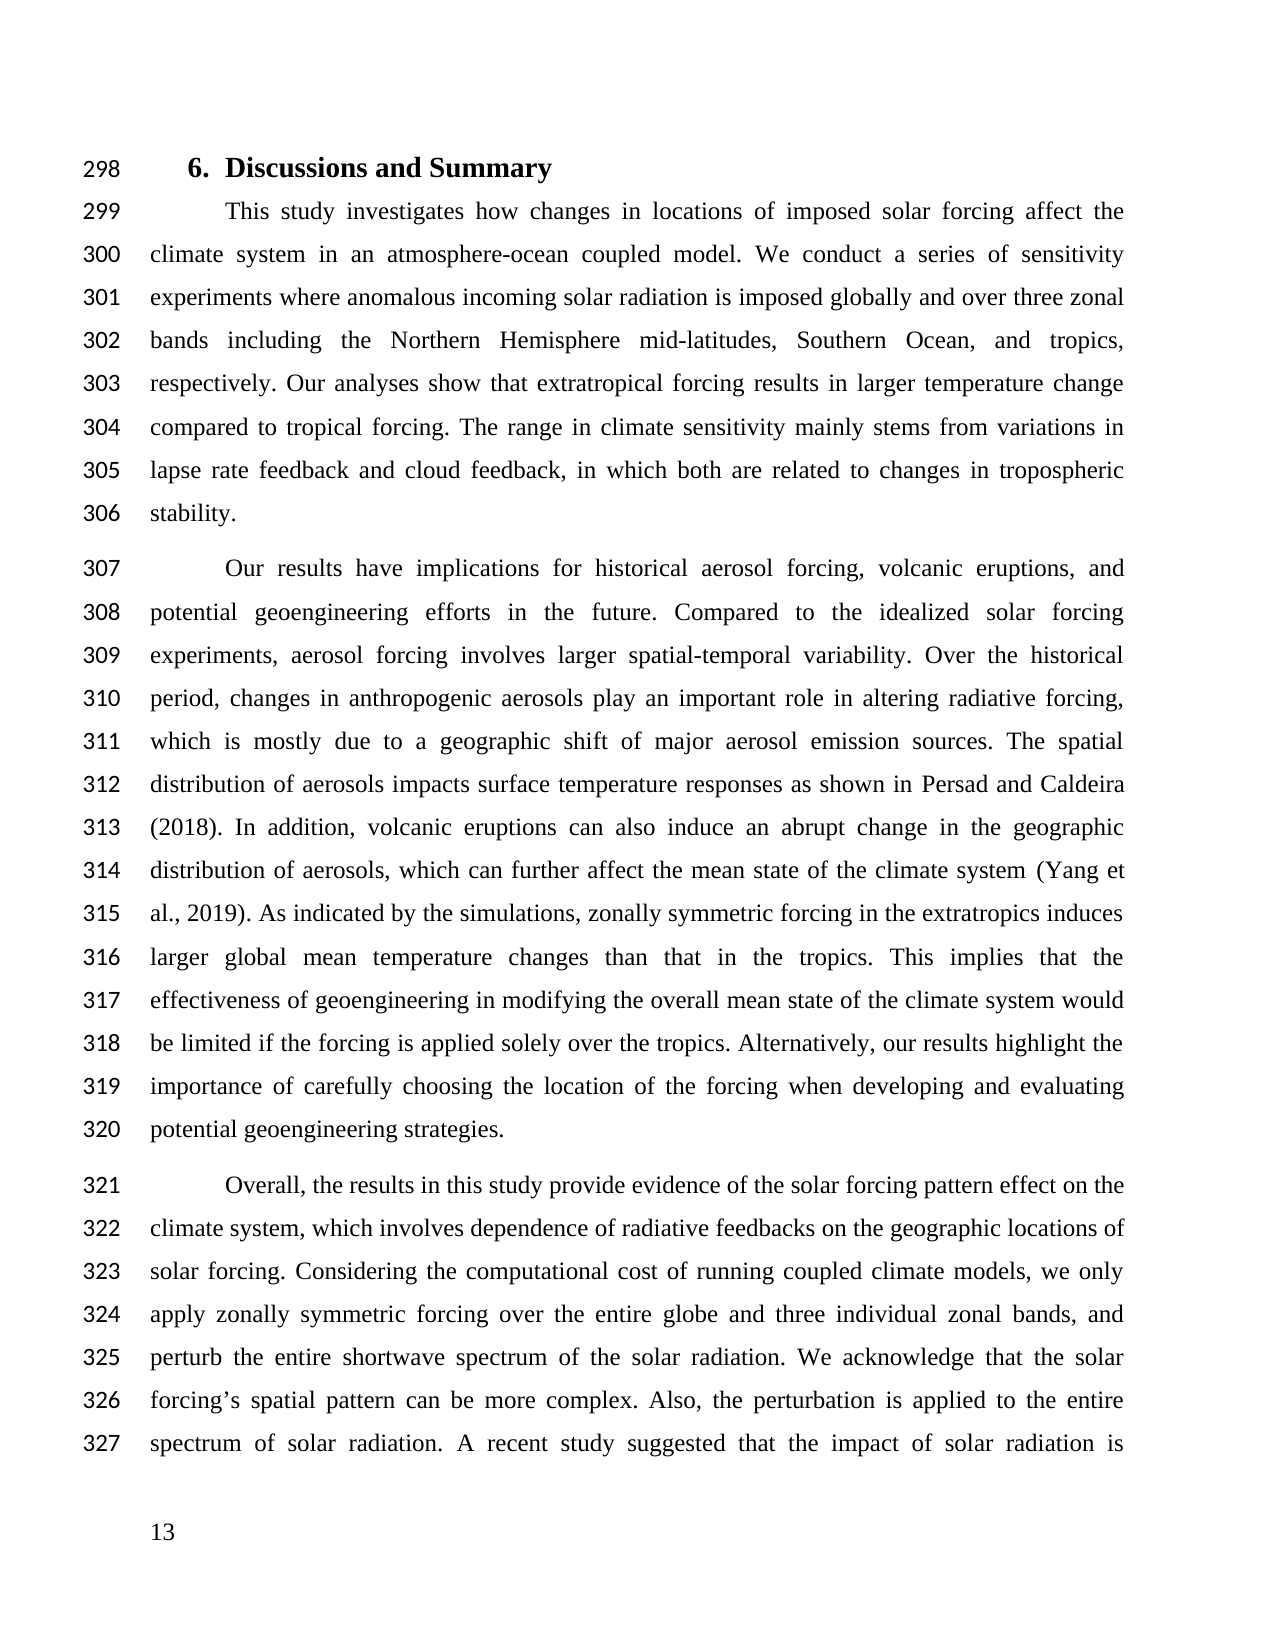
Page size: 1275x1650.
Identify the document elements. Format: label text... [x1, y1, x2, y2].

text Our results have implications for historical aerosol forcing, volcanic eruptions, and potential geoengineering efforts in the future. Compared to the idealized solar forcing experiments, aerosol forcing involves larger spatial-temporal variability. Over the historical period, changes in anthropogenic aerosols play an important role in altering radiative forcing, which is mostly due to a geographic shift of major aerosol emission sources. The spatial distribution of aerosols impacts surface temperature responses as shown in Persad and Caldeira (2018). In addition, volcanic eruptions can also induce an abrupt change in the geographic distribution of aerosols, which can further affect the mean state of the climate system (Yang et al., 2019). As indicated by the simulations, zonally symmetric forcing in the extratropics induces larger global mean temperature changes than that in the tropics. This implies that the effectiveness of geoengineering in modifying the overall mean state of the climate system would be limited if the forcing is applied solely over the tropics. Alternatively, our results highlight the importance of carefully choosing the location of the forcing when developing and evaluating potential geoengineering strategies. [150, 553, 1125, 1143]
text This study investigates how changes in locations of imposed solar forcing affect the climate system in an atmosphere-ocean coupled model. We conduct a series of sensitivity experiments where anomalous incoming solar radiation is imposed globally and over three zonal bands including the Northern Hemisphere mid-latitudes, Southern Ocean, and tropics, respectively. Our analyses show that extratropical forcing results in larger temperature change compared to tropical forcing. The range in climate sensitivity mainly stems from variations in lapse rate feedback and cloud feedback, in which both are related to changes in tropospheric stability. [150, 196, 1125, 527]
subtitle Discussions and Summary [187, 150, 1125, 183]
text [150, 1170, 1125, 1457]
